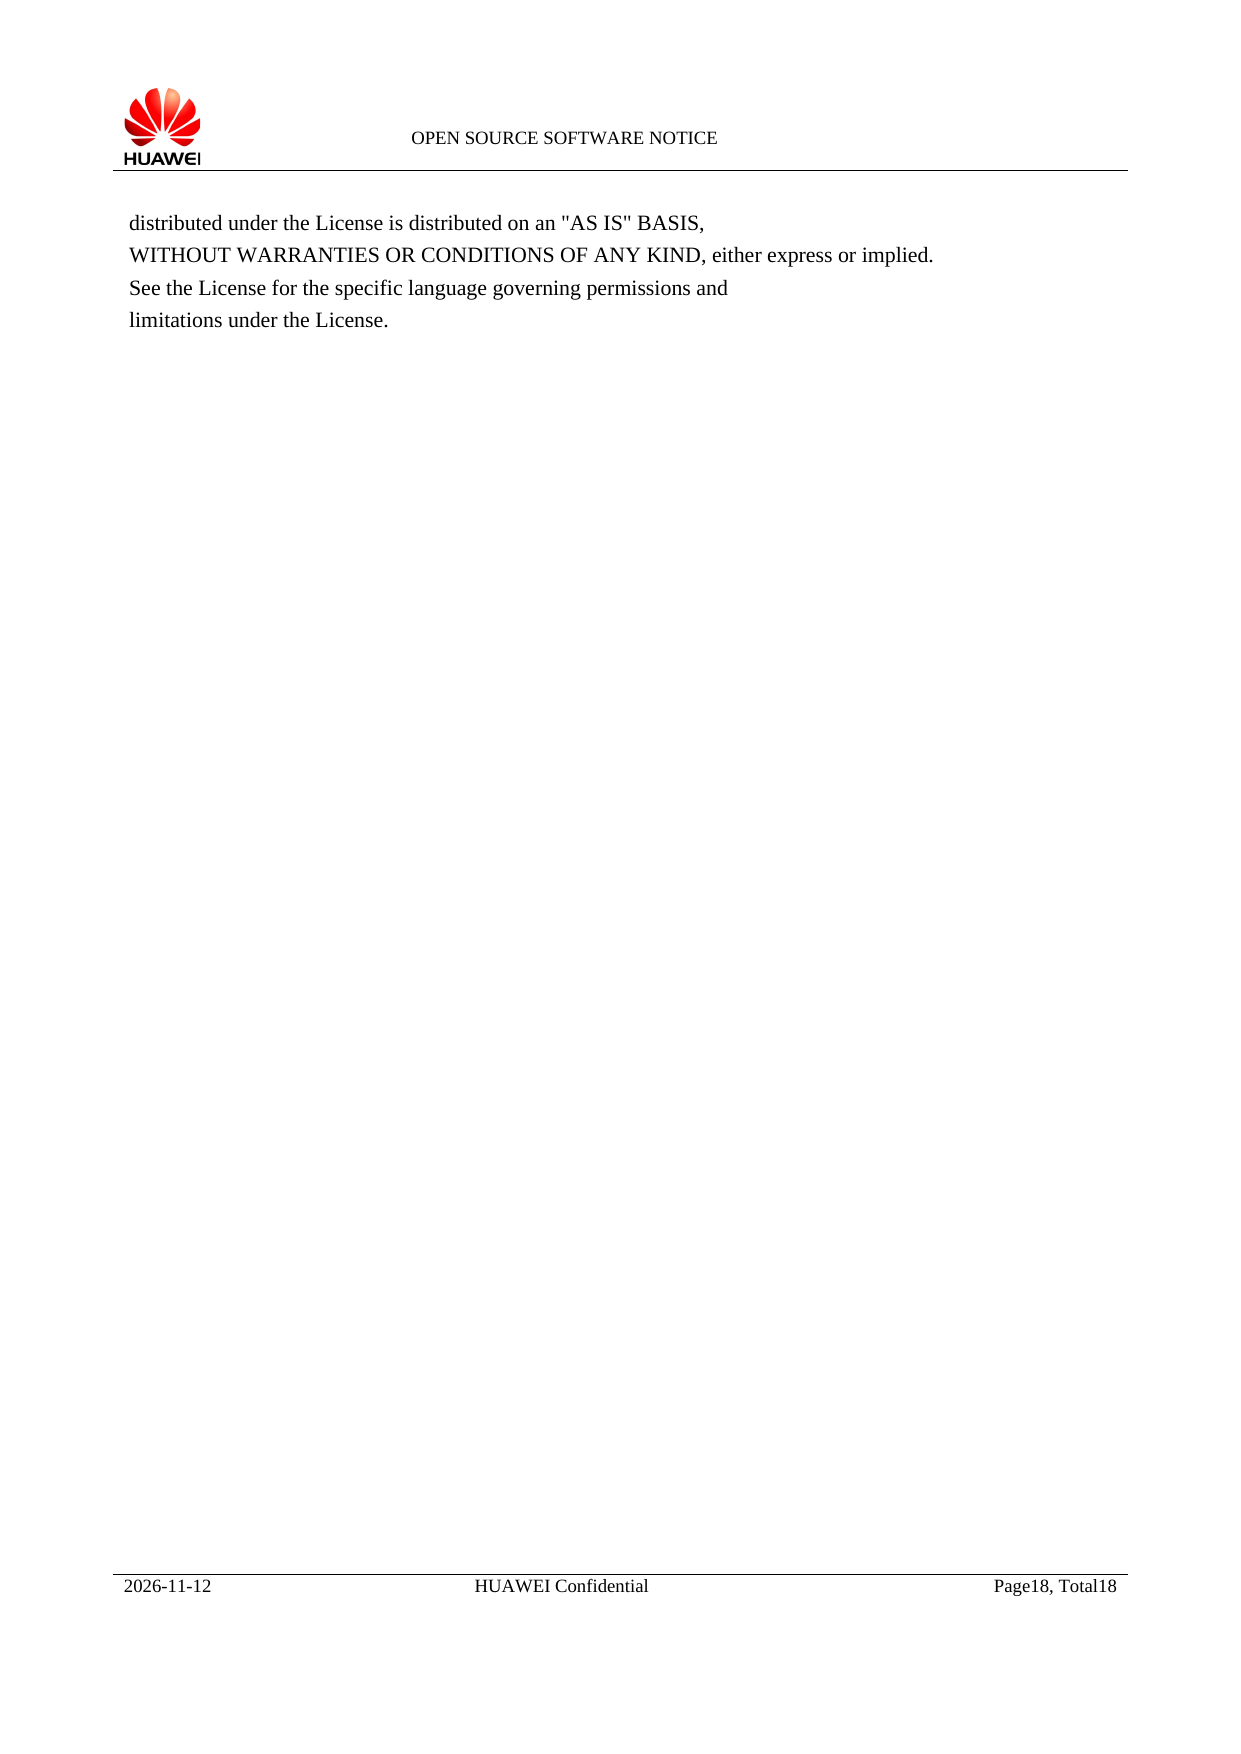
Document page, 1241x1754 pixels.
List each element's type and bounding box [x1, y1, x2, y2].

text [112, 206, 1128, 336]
picture [124, 88, 201, 165]
